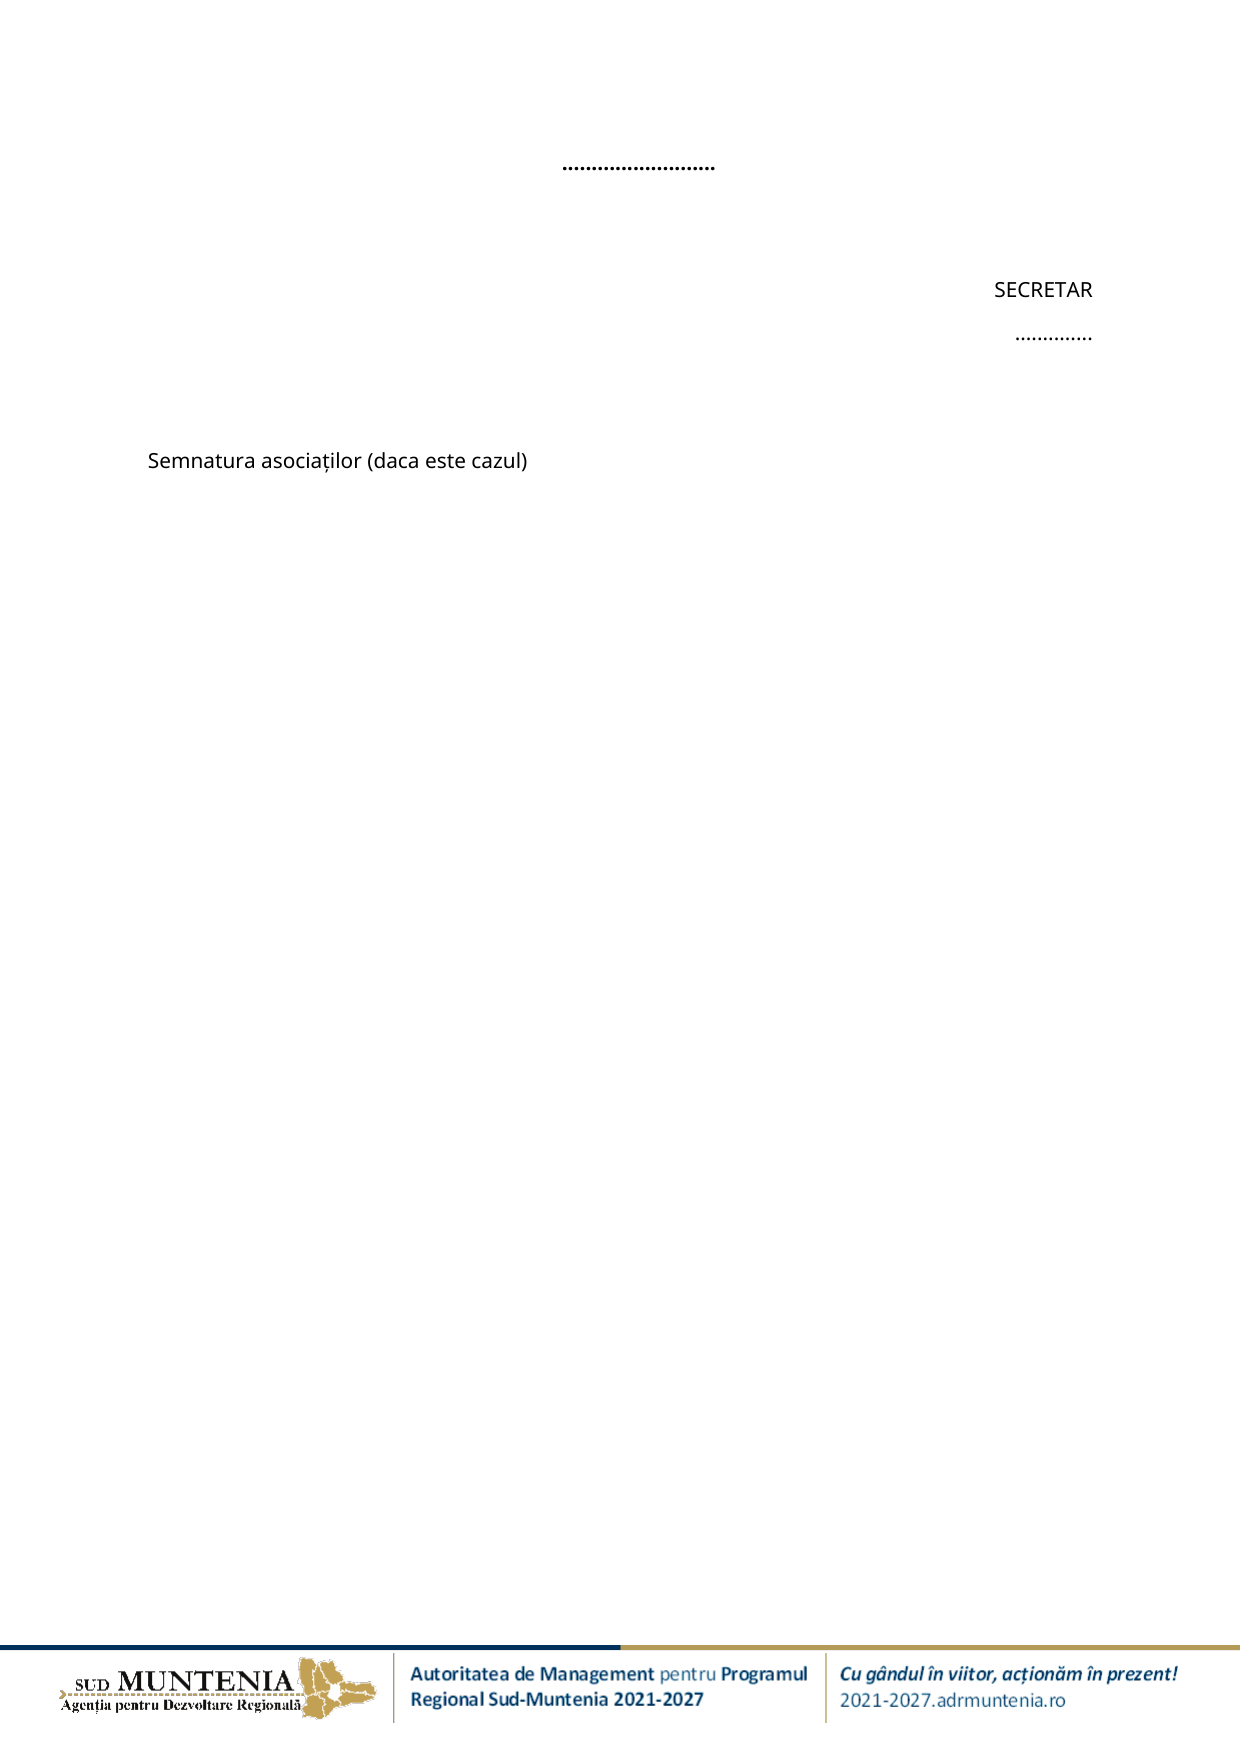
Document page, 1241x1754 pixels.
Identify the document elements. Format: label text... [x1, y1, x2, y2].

text SECRETAR [185, 275, 1093, 304]
text .............. [185, 318, 1093, 346]
text Semnatura asociaților (daca este cazul) [148, 446, 1093, 474]
text .......................... [185, 148, 1093, 176]
picture [0, 1645, 1241, 1724]
